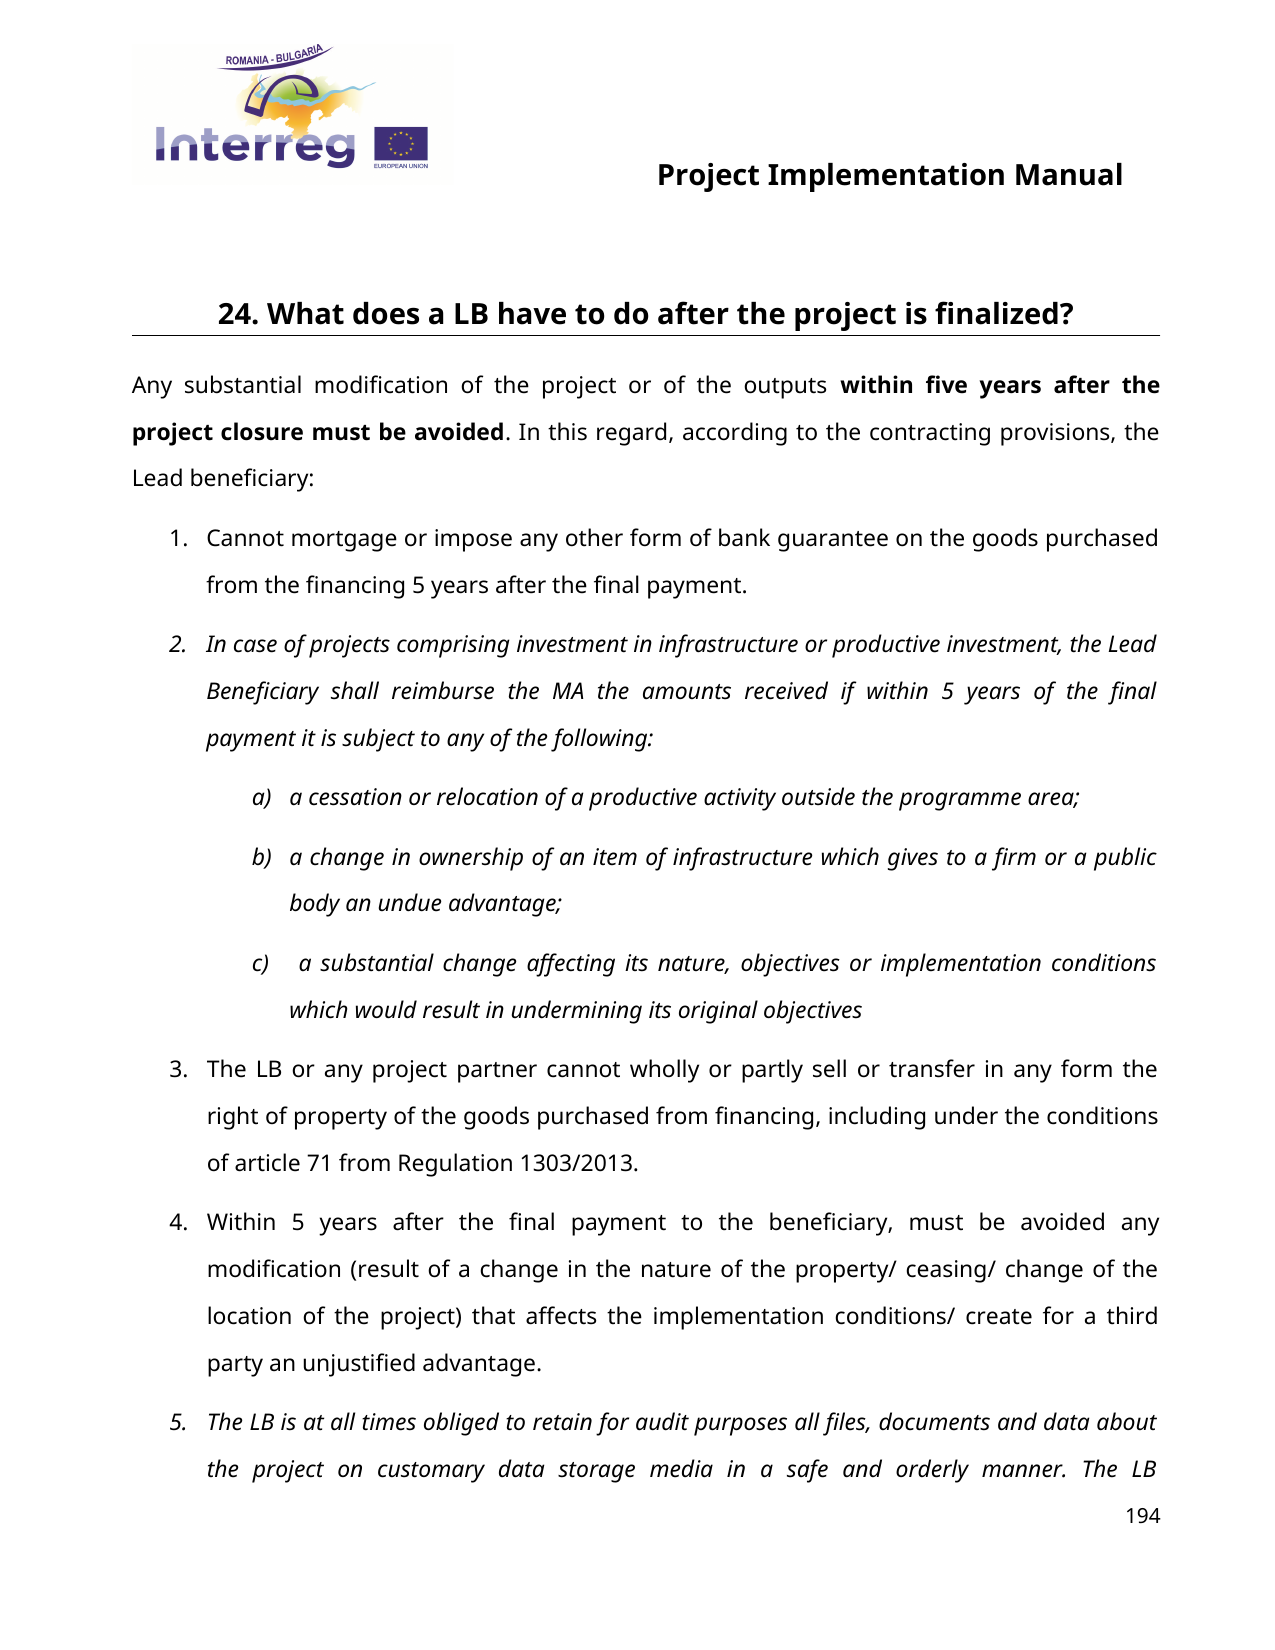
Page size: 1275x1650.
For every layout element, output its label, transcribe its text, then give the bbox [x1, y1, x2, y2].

list a cessation or relocation of a productive activity outside the programme area; [252, 781, 1160, 812]
list The LB or any project partner cannot wholly or partly sell or transfer in any form the right of property of the goods purchased from financing, including under the conditions of article 71 from Regulation 1303/2013. [169, 1053, 1160, 1178]
picture [131, 44, 454, 185]
list a substantial change affecting its nature, objectives or implementation conditions which would result in undermining its original objectives [252, 947, 1160, 1025]
list In case of projects comprising investment in infrastructure or productive investment, the Lead Beneficiary shall reimburse the MA the amounts received if within 5 years of the final payment it is subject to any of the following: [169, 628, 1160, 753]
list Cannot mortgage or impose any other form of bank guarantee on the goods purchased from the financing 5 years after the final payment. [169, 522, 1160, 600]
text Any substantial modification of the project or of the outputs within five years after the project closure must be avoided. In this regard, according to the contracting provisions, the Lead beneficiary: [132, 369, 1160, 494]
list a change in ownership of an item of infrastructure which gives to a firm or a public body an undue advantage; [252, 841, 1160, 919]
subtitle 24. What does a LB have to do after the project is finalized? [132, 293, 1160, 335]
list Within 5 years after the final payment to the beneficiary, must be avoided any modification (result of a change in the nature of the property/ ceasing/ change of the location of the project) that affects the implementation conditions/ create for a third party an unjustified advantage. [169, 1206, 1160, 1378]
